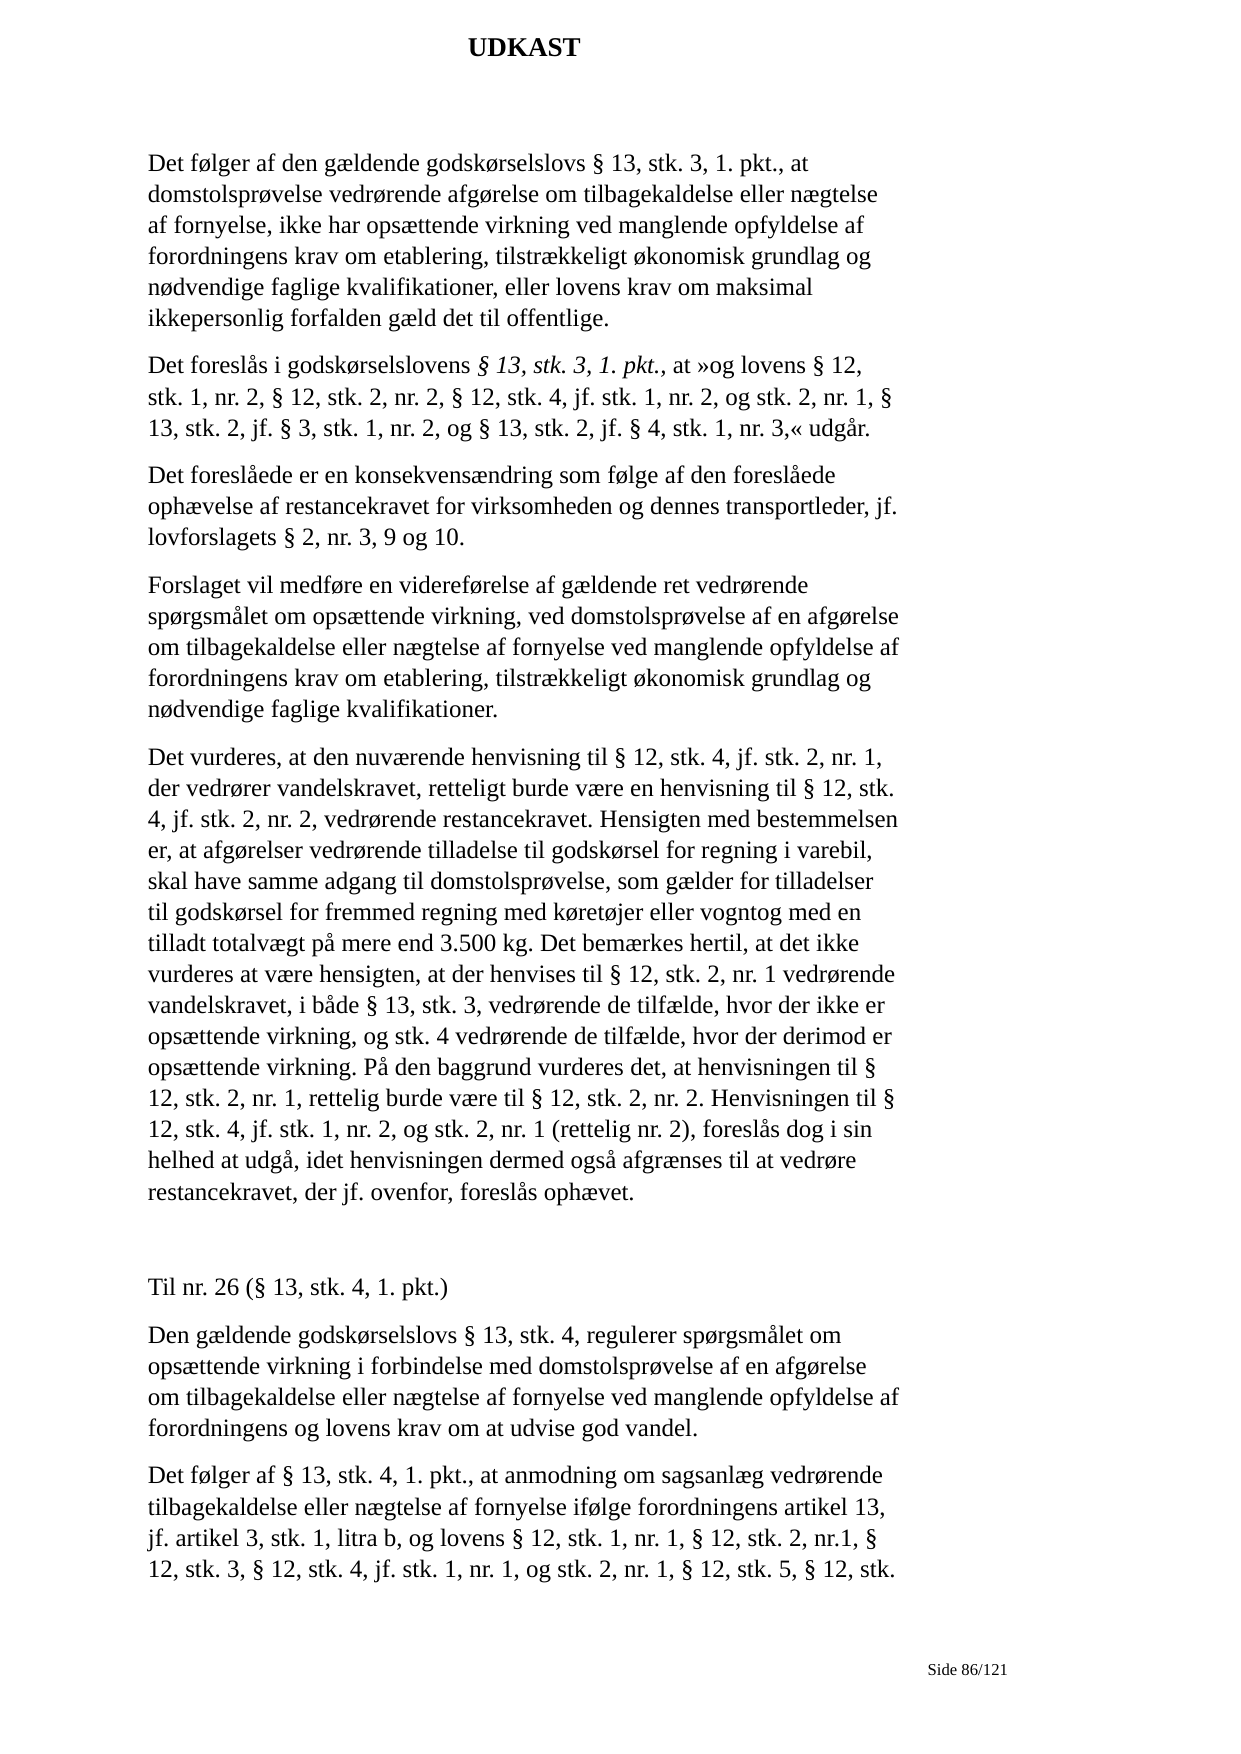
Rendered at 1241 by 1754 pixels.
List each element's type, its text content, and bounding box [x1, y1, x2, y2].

text Til nr. 26 (§ 13, stk. 4, 1. pkt.) [148, 1272, 901, 1301]
text Det vurderes, at den nuværende henvisning til § 12, stk. 4, jf. stk. 2, nr. 1, der vedrører vandelskravet, retteligt burde være en henvisning til § 12, stk. 4, jf. stk. 2, nr. 2, vedrørende restancekravet. Hensigten med bestemmelsen er, at afgørelser vedrørende tilladelse til godskørsel for regning i varebil, skal have samme adgang til domstolsprøvelse, som gælder for tilladelser til godskørsel for fremmed regning med køretøjer eller vogntog med en tilladt totalvægt på mere end 3.500 kg. Det bemærkes hertil, at det ikke vurderes at være hensigten, at der henvises til § 12, stk. 2, nr. 1 vedrørende vandelskravet, i både § 13, stk. 3, vedrørende de tilfælde, hvor der ikke er opsættende virkning, og stk. 4 vedrørende de tilfælde, hvor der derimod er opsættende virkning. På den baggrund vurderes det, at henvisningen til § 12, stk. 2, nr. 1, rettelig burde være til § 12, stk. 2, nr. 2. Henvisningen til § 12, stk. 4, jf. stk. 1, nr. 2, og stk. 2, nr. 1 (rettelig nr. 2), foreslås dog i sin helhed at udgå, idet henvisningen dermed også afgrænses til at vedrøre restancekravet, der jf. ovenfor, foreslås ophævet. [148, 742, 901, 1205]
text Det foreslåede er en konsekvensændring som følge af den foreslåede ophævelse af restancekravet for virksomheden og dennes transportleder, jf. lovforslagets § 2, nr. 3, 9 og 10. [148, 460, 901, 551]
text Det foreslås i godskørselslovens § 13, stk. 3, 1. pkt., at »og lovens § 12, stk. 1, nr. 2, § 12, stk. 2, nr. 2, § 12, stk. 4, jf. stk. 1, nr. 2, og stk. 2, nr. 1, § 13, stk. 2, jf. § 3, stk. 1, nr. 2, og § 13, stk. 2, jf. § 4, stk. 1, nr. 3,« udgår. [148, 351, 901, 441]
text Den gældende godskørselslovs § 13, stk. 4, regulerer spørgsmålet om opsættende virkning i forbindelse med domstolsprøvelse af en afgørelse om tilbagekaldelse eller nægtelse af fornyelse ved manglende opfyldelse af forordningens og lovens krav om at udvise god vandel. [148, 1320, 901, 1442]
text Det følger af den gældende godskørselslovs § 13, stk. 3, 1. pkt., at domstolsprøvelse vedrørende afgørelse om tilbagekaldelse eller nægtelse af fornyelse, ikke har opsættende virkning ved manglende opfyldelse af forordningens krav om etablering, tilstrækkeligt økonomisk grundlag og nødvendige faglige kvalifikationer, eller lovens krav om maksimal ikkepersonlig forfalden gæld det til offentlige. [148, 148, 901, 332]
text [148, 1461, 901, 1582]
text Forslaget vil medføre en videreførelse af gældende ret vedrørende spørgsmålet om opsættende virkning, ved domstolsprøvelse af en afgørelse om tilbagekaldelse eller nægtelse af fornyelse ved manglende opfyldelse af forordningens krav om etablering, tilstrækkeligt økonomisk grundlag og nødvendige faglige kvalifikationer. [148, 570, 901, 723]
